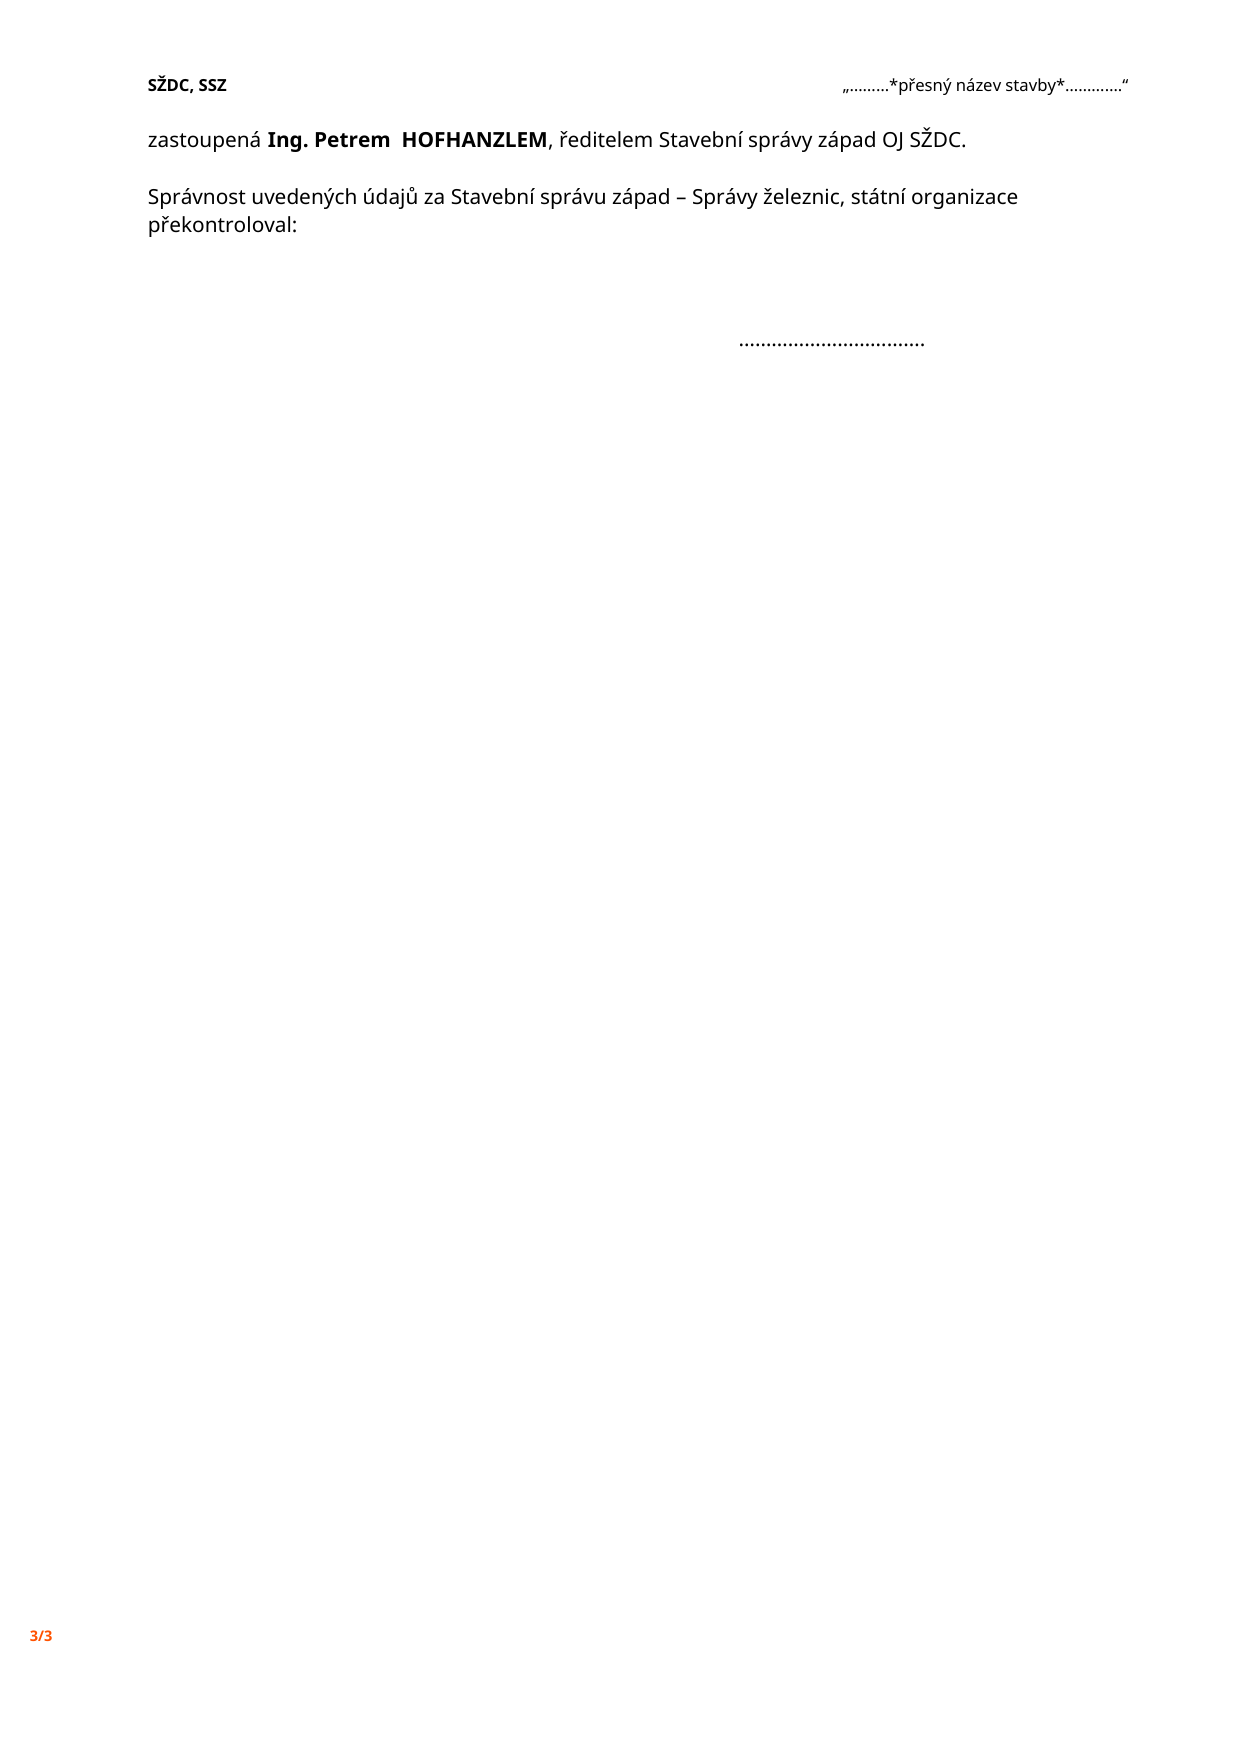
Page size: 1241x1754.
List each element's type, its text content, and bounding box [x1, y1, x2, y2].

text Správnost uvedených údajů za Stavební správu západ – Správy železnic, státní organizace překontroloval: [148, 182, 1137, 239]
text ……………………………. [148, 324, 1137, 353]
text zastoupená Ing. Petrem HOFHANZLEM, ředitelem Stavební správy západ OJ SŽDC. [148, 125, 1137, 154]
